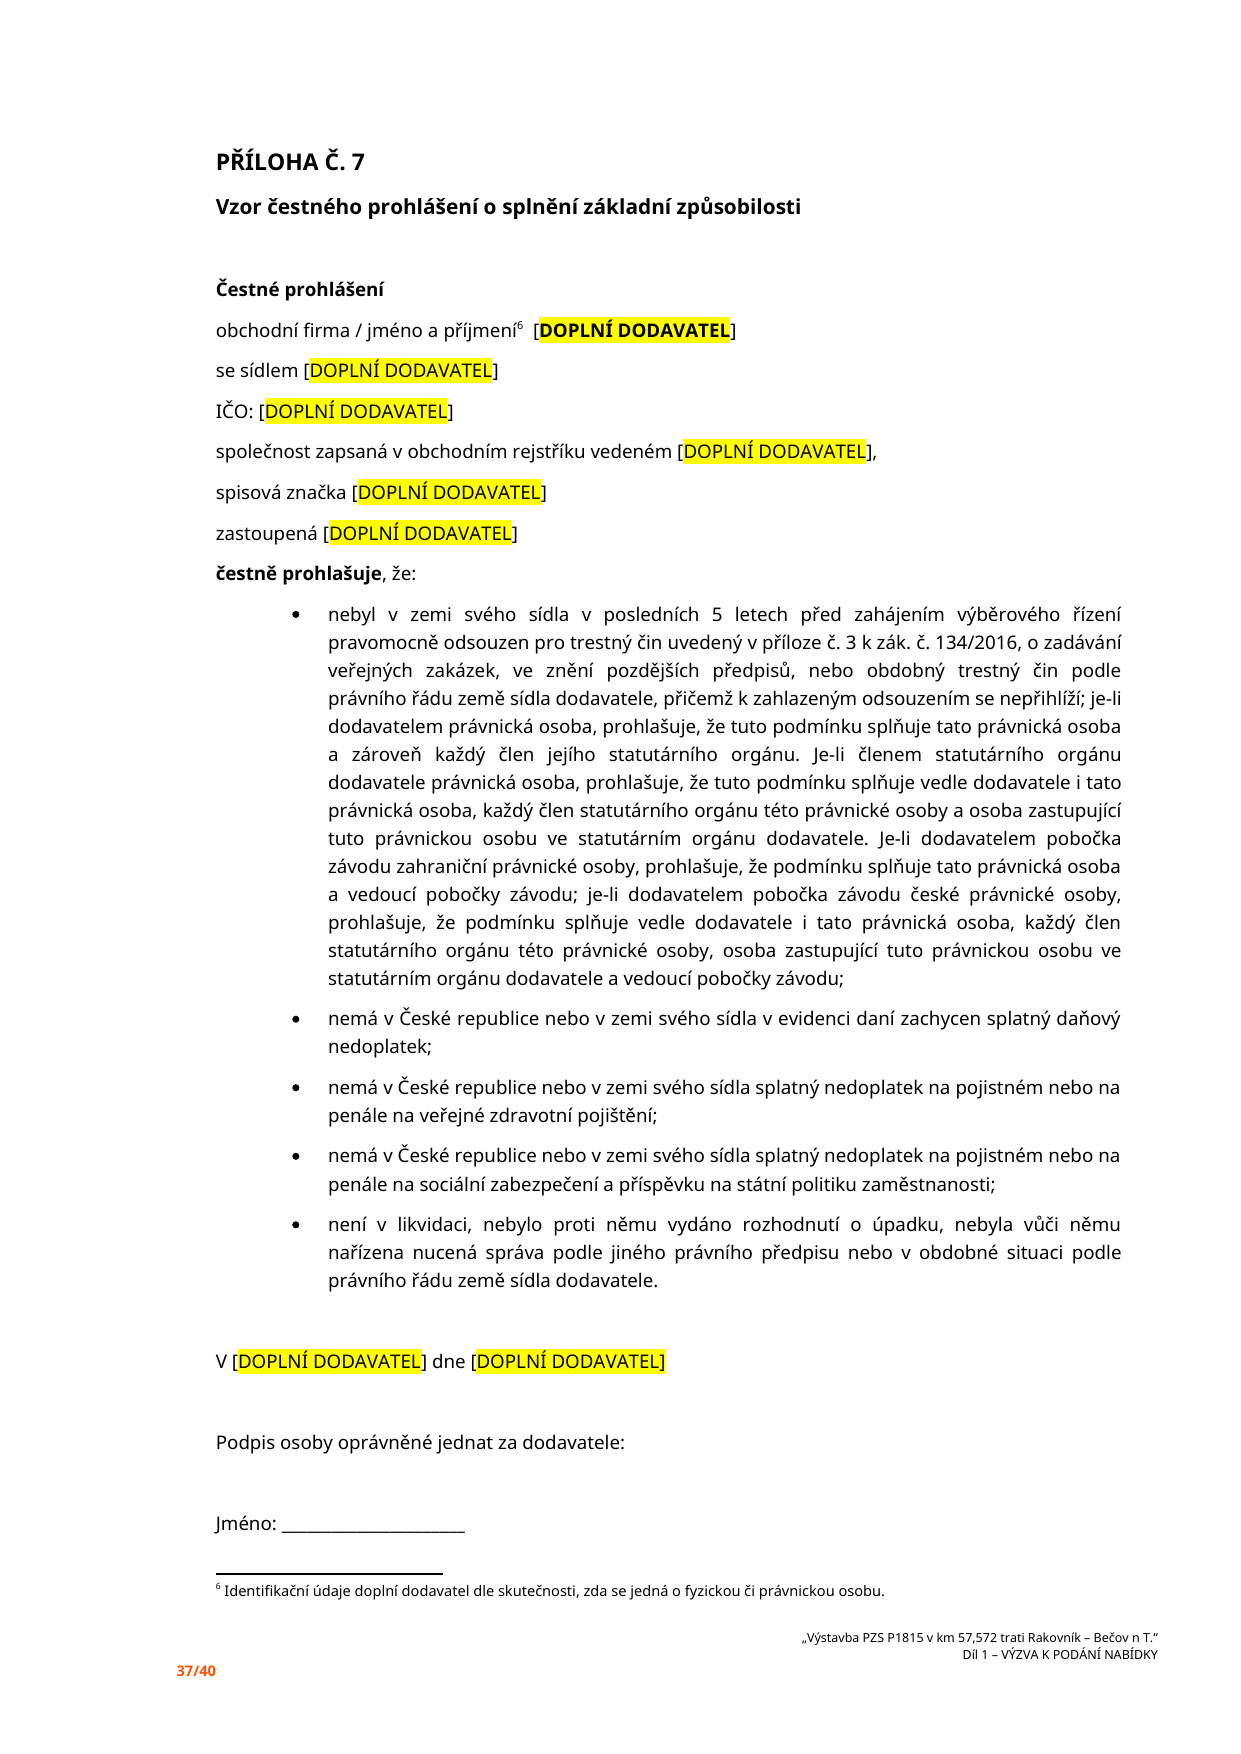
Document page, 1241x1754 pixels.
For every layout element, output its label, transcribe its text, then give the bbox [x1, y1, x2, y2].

text nebyl v zemi svého sídla v posledních 5 letech před zahájením výběrového řízení pravomocně odsouzen pro trestný čin uvedený v příloze č. 3 k zák. č. 134/2016, o zadávání veřejných zakázek, ve znění pozdějších předpisů, nebo obdobný trestný čin podle právního řádu země sídla dodavatele, přičemž k zahlazeným odsouzením se nepřihlíží; je-li dodavatelem právnická osoba, prohlašuje, že tuto podmínku splňuje tato právnická osoba a zároveň každý člen jejího statutárního orgánu. Je-li členem statutárního orgánu dodavatele právnická osoba, prohlašuje, že tuto podmínku splňuje vedle dodavatele i tato právnická osoba, každý člen statutárního orgánu této právnické osoby a osoba zastupující tuto právnickou osobu ve statutárním orgánu dodavatele. Je-li dodavatelem pobočka závodu zahraniční právnické osoby, prohlašuje, že podmínku splňuje tato právnická osoba a vedoucí pobočky závodu; je-li dodavatelem pobočka závodu české právnické osoby, prohlašuje, že podmínku splňuje vedle dodavatele i tato právnická osoba, každý člen statutárního orgánu této právnické osoby, osoba zastupující tuto právnickou osobu ve statutárním orgánu dodavatele a vedoucí pobočky závodu; [292, 601, 1122, 991]
text nemá v České republice nebo v zemi svého sídla splatný nedoplatek na pojistném nebo na penále na sociální zabezpečení a příspěvku na státní politiku zaměstnanosti; [292, 1143, 1122, 1196]
text Jméno: ______________________ [216, 1511, 1122, 1536]
text Čestné prohlášení [216, 277, 1122, 302]
text spisová značka [DOPLNÍ DODAVATEL] [541, 479, 1122, 505]
text se sídlem [DOPLNÍ DODAVATEL] [492, 358, 1122, 383]
text nemá v České republice nebo v zemi svého sídla v evidenci daní zachycen splatný daňový nedoplatek; [292, 1006, 1122, 1059]
text Příloha č. 7 [216, 146, 1122, 177]
text obchodní firma / jméno a příjmení [DOPLNÍ DODAVATEL] [730, 317, 1122, 343]
text společnost zapsaná v obchodním rejstříku vedeném [DOPLNÍ DODAVATEL], [216, 439, 683, 464]
text nemá v České republice nebo v zemi svého sídla splatný nedoplatek na pojistném nebo na penále na veřejné zdravotní pojištění; [292, 1074, 1122, 1128]
text není v likvidaci, nebylo proti němu vydáno rozhodnutí o úpadku, nebyla vůči němu nařízena nucená správa podle jiného právního předpisu nebo v obdobné situaci podle právního řádu země sídla dodavatele. [292, 1211, 1122, 1293]
text V [DOPLNÍ DODAVATEL] dne [DOPLNÍ DODAVATEL] [216, 1348, 1122, 1374]
text společnost zapsaná v obchodním rejstříku vedeném [DOPLNÍ DODAVATEL], [866, 439, 1122, 464]
text IČO: [DOPLNÍ DODAVATEL] [447, 398, 1122, 424]
text spisová značka [DOPLNÍ DODAVATEL] [216, 479, 358, 505]
text Vzor čestného prohlášení o splnění základní způsobilosti [216, 192, 1122, 221]
text zastoupená [DOPLNÍ DODAVATEL] [216, 520, 329, 545]
text zastoupená [DOPLNÍ DODAVATEL] [512, 520, 1122, 545]
text se sídlem [DOPLNÍ DODAVATEL] [216, 358, 309, 383]
text obchodní firma / jméno a příjmení [DOPLNÍ DODAVATEL] [216, 317, 539, 343]
text Podpis osoby oprávněné jednat za dodavatele: [216, 1429, 1122, 1455]
text čestně prohlašuje, že: [216, 560, 1122, 586]
